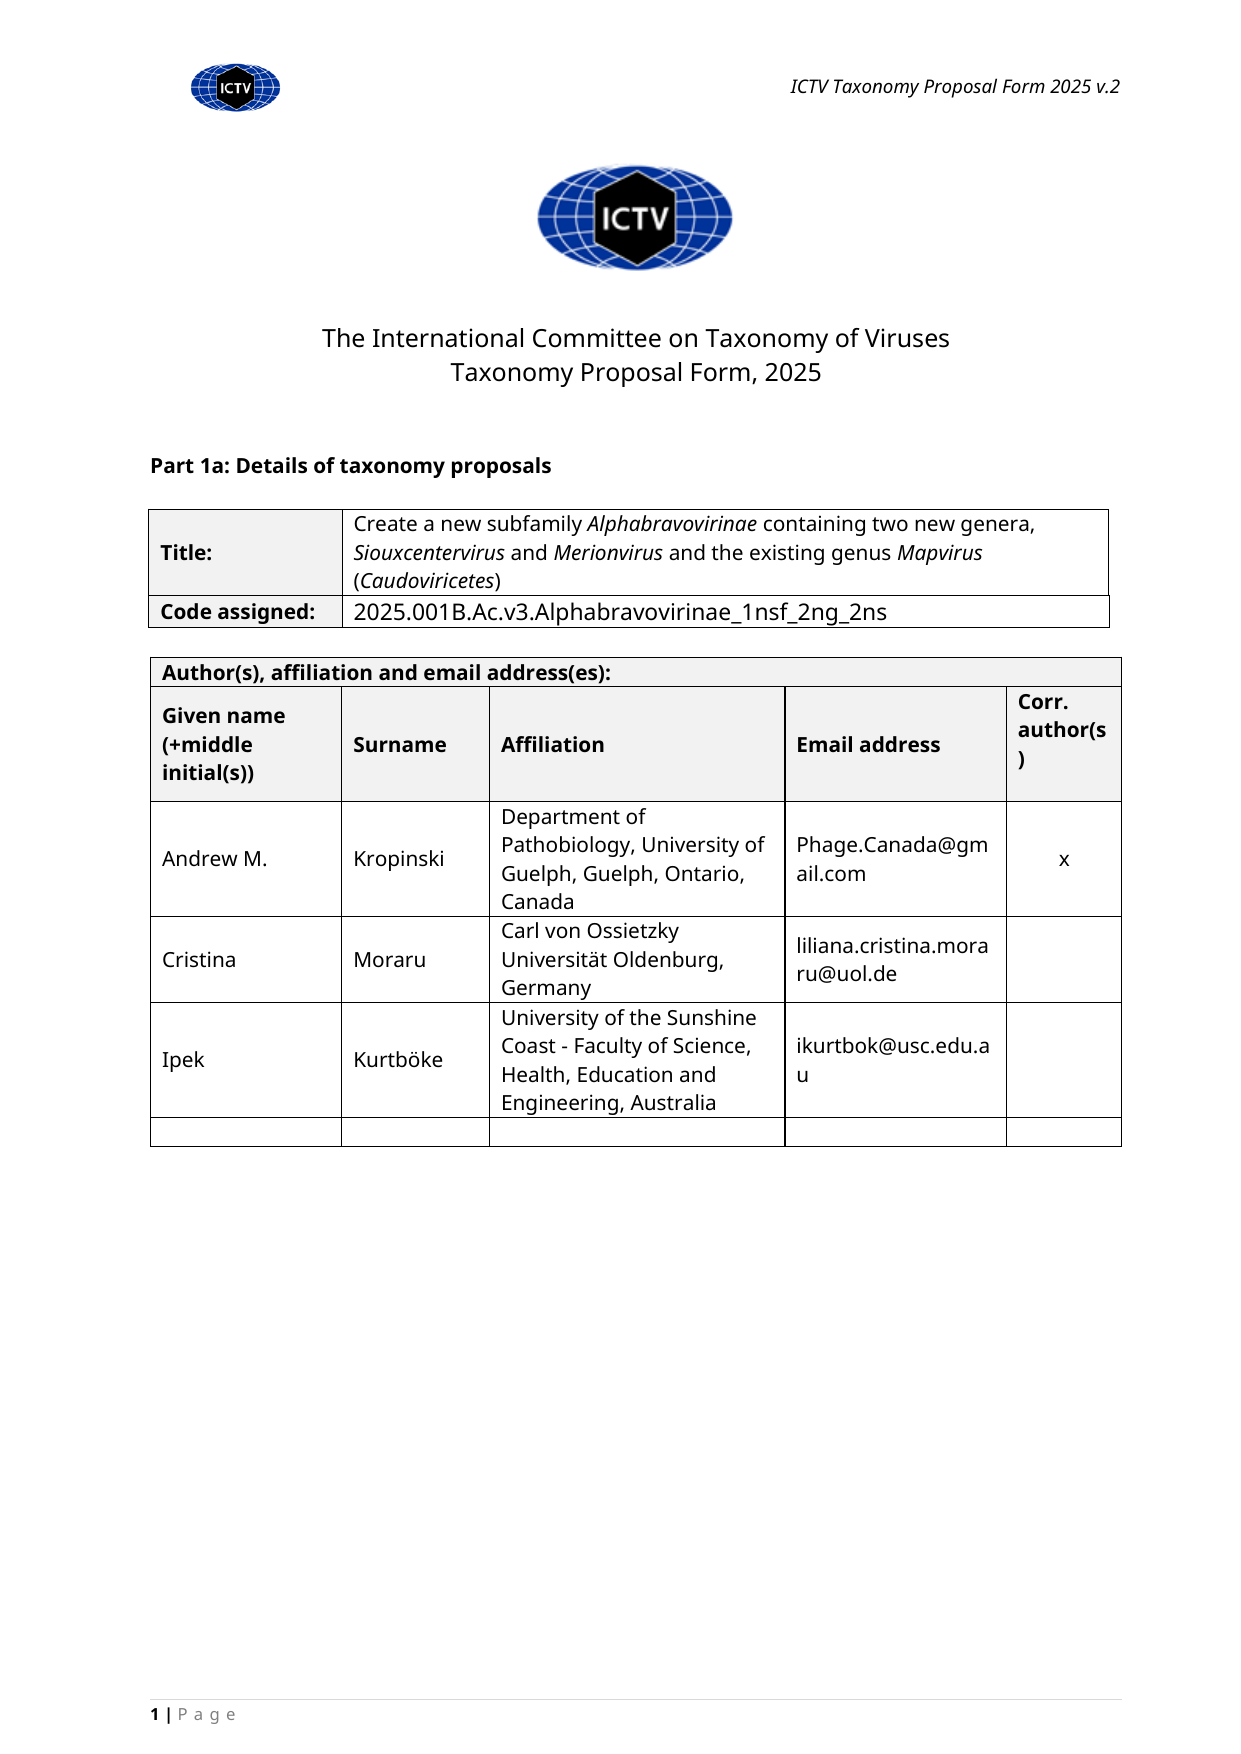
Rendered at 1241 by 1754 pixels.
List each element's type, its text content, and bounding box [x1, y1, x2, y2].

table_cell Phage.Canada@gmail.com [786, 802, 1006, 916]
table_cell Email address [786, 687, 1006, 801]
table_cell [490, 1118, 784, 1146]
table_cell Andrew M. [151, 802, 341, 916]
table_cell Ipek [151, 1003, 341, 1117]
table_cell 2025.001B.Ac.v3.Alphabravovirinae_1nsf_2ng_2ns [343, 596, 1109, 627]
text The International Committee on Taxonomy of Viruses [150, 321, 1122, 355]
table_header Author(s), affiliation and email address(es): [151, 658, 1121, 686]
table_cell [1007, 917, 1121, 1002]
table_cell Moraru [342, 917, 489, 1002]
table_cell [1007, 1118, 1121, 1146]
table_cell [786, 1118, 1006, 1146]
table_cell Corr. author(s) [1007, 687, 1121, 801]
text Part 1a: Details of taxonomy proposals [150, 452, 1122, 480]
table_cell [151, 1118, 341, 1146]
table_cell University of the Sunshine Coast - Faculty of Science, Health, Education and Engineering, Australia [490, 1003, 784, 1117]
table_cell ikurtbok@usc.edu.au [786, 1003, 1006, 1117]
table_header Title: [149, 510, 342, 595]
table_cell Surname [342, 687, 489, 801]
table_cell Carl von Ossietzky Universität Oldenburg, Germany [490, 917, 784, 1002]
table_cell Kurtböke [342, 1003, 489, 1117]
picture [190, 56, 282, 113]
table_header Create a new subfamily Alphabravovirinae containing two new genera, Siouxcentervirus and Merionvirus and the existing genus Mapvirus (Caudoviricetes) [343, 510, 1108, 595]
table_cell liliana.cristina.moraru@uol.de [786, 917, 1006, 1002]
table_cell Affiliation [490, 687, 784, 801]
text Taxonomy Proposal Form, 2025 [150, 355, 1122, 389]
table_cell Code assigned: [149, 596, 342, 627]
picture [535, 150, 737, 274]
table_cell x [1007, 802, 1121, 916]
table_cell Department of Pathobiology, University of Guelph, Guelph, Ontario, Canada [490, 802, 784, 916]
table_cell Cristina [151, 917, 341, 1002]
table_cell [1007, 1003, 1121, 1117]
table_cell [342, 1118, 489, 1146]
table_cell Kropinski [342, 802, 489, 916]
table_cell Given name (+middle initial(s)) [151, 687, 341, 801]
